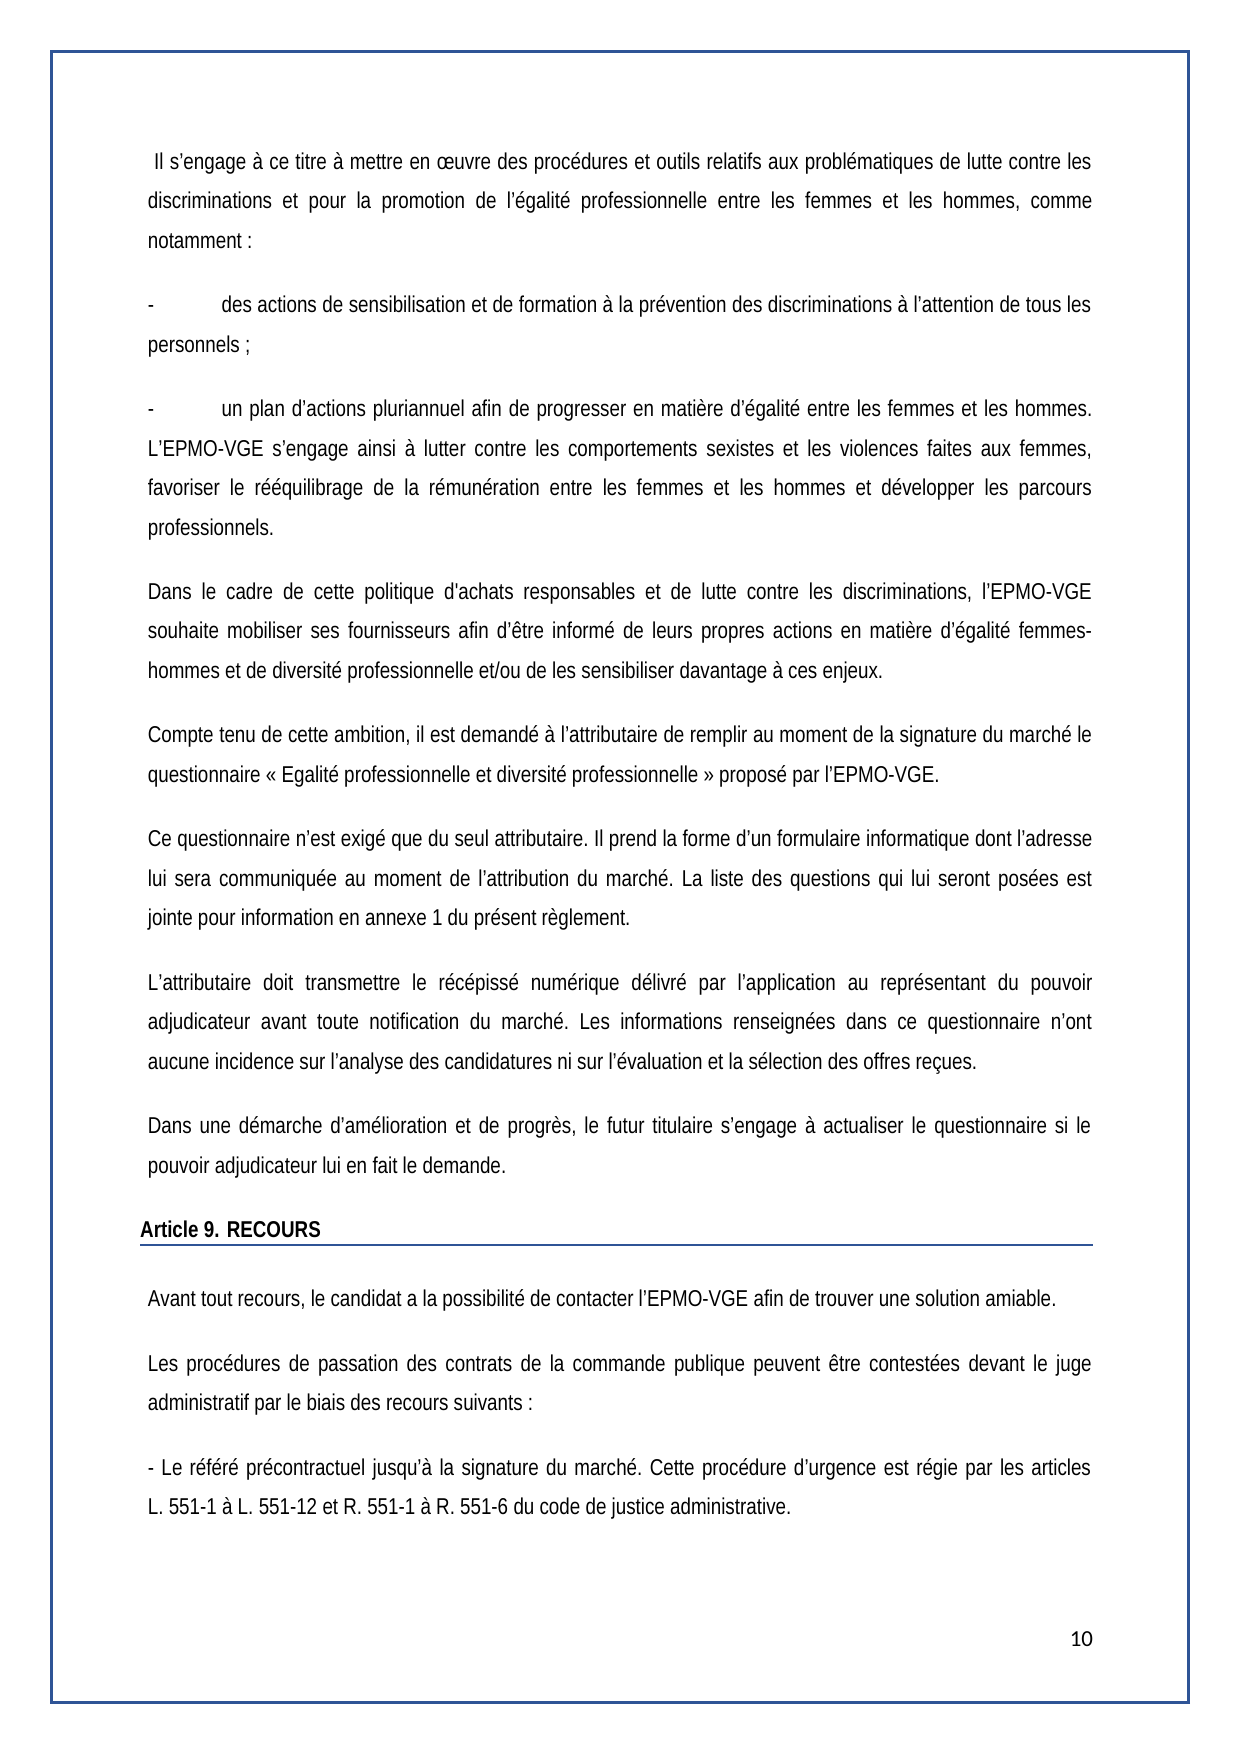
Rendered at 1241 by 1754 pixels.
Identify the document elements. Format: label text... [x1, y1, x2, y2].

text Avant tout recours, le candidat a la possibilité de contacter l’EPMO-VGE afin de trouver une solution amiable. [148, 1285, 1093, 1312]
text Les procédures de passation des contrats de la commande publique peuvent être contestées devant le juge administratif par le biais des recours suivants : [148, 1350, 1093, 1416]
text Ce questionnaire n’est exigé que du seul attributaire. Il prend la forme d’un formulaire informatique dont l’adresse lui sera communiquée au moment de l’attribution du marché. La liste des questions qui lui seront posées est jointe pour information en annexe 1 du présent règlement. [148, 825, 1093, 931]
text Dans une démarche d’amélioration et de progrès, le futur titulaire s’engage à actualiser le questionnaire si le pouvoir adjudicateur lui en fait le demande. [148, 1112, 1093, 1178]
text Compte tenu de cette ambition, il est demandé à l’attributaire de remplir au moment de la signature du marché le questionnaire « Egalité professionnelle et diversité professionnelle » proposé par l’EPMO-VGE. [148, 721, 1093, 787]
text Dans le cadre de cette politique d'achats responsables et de lutte contre les discriminations, l’EPMO-VGE souhaite mobiliser ses fournisseurs afin d’être informé de leurs propres actions en matière d’égalité femmes-hommes et de diversité professionnelle et/ou de les sensibiliser davantage à ces enjeux. [148, 578, 1093, 683]
list RECOURS [140, 1216, 1093, 1244]
text - des actions de sensibilisation et de formation à la prévention des discriminations à l’attention de tous les personnels ; [148, 291, 1093, 357]
text Il s’engage à ce titre à mettre en œuvre des procédures et outils relatifs aux problématiques de lutte contre les discriminations et pour la promotion de l’égalité professionnelle entre les femmes et les hommes, comme notamment : [148, 148, 1093, 253]
text - Le référé précontractuel jusqu’à la signature du marché. Cette procédure d’urgence est régie par les articles L. 551-1 à L. 551-12 et R. 551-1 à R. 551-6 du code de justice administrative. [148, 1454, 1093, 1519]
text - un plan d’actions pluriannuel afin de progresser en matière d’égalité entre les femmes et les hommes. L’EPMO-VGE s’engage ainsi à lutter contre les comportements sexistes et les violences faites aux femmes, favoriser le rééquilibrage de la rémunération entre les femmes et les hommes et développer les parcours professionnels. [148, 395, 1093, 540]
text L’attributaire doit transmettre le récépissé numérique délivré par l’application au représentant du pouvoir adjudicateur avant toute notification du marché. Les informations renseignées dans ce questionnaire n’ont aucune incidence sur l’analyse des candidatures ni sur l’évaluation et la sélection des offres reçues. [148, 969, 1093, 1074]
